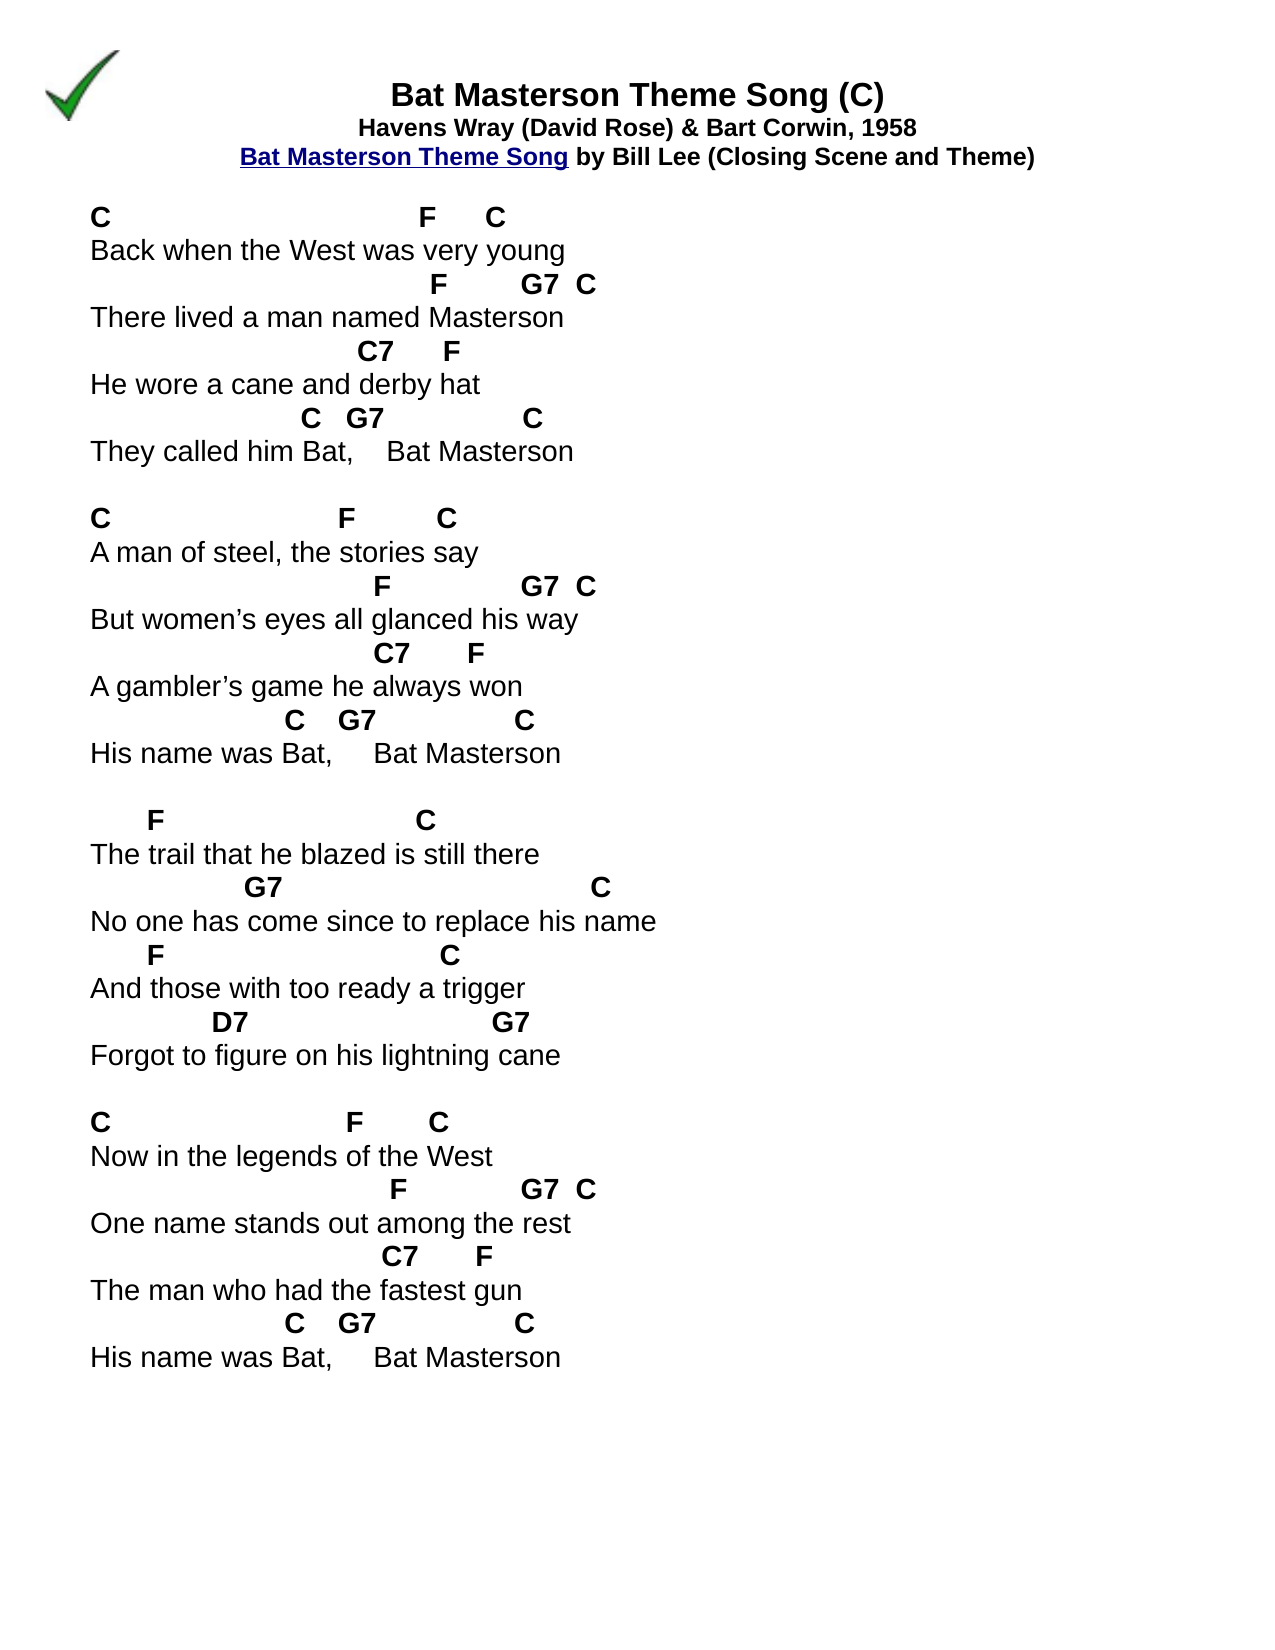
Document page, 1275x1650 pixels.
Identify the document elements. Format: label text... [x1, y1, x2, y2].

text F G7 C [90, 267, 1185, 300]
text His name was Bat, Bat Masterson [90, 1340, 1185, 1374]
text Forgot to figure on his lightning cane [90, 1038, 1185, 1072]
text But women’s eyes all glanced his way [90, 602, 1185, 636]
text F C [90, 803, 1185, 837]
text C F C [90, 1105, 1185, 1139]
text C G7 C [90, 401, 1185, 434]
text D7 G7 [90, 1005, 1185, 1038]
text C G7 C [90, 1307, 1185, 1340]
text No one has come since to replace his name [90, 904, 1185, 938]
text And those with too ready a trigger [90, 971, 1185, 1005]
text His name was Bat, Bat Masterson [90, 736, 1185, 770]
text Back when the West was very young [90, 233, 1185, 267]
text Bat Masterson Theme Song (C) [121, 75, 1185, 113]
text He wore a cane and derby hat [90, 367, 1185, 401]
text They called him Bat, Bat Masterson [90, 434, 1185, 468]
text C7 F [90, 636, 1185, 669]
text A gambler’s game he always won [90, 669, 1185, 703]
text There lived a man named Masterson [90, 300, 1185, 334]
text A man of steel, the stories say [90, 535, 1185, 569]
text C F C [90, 200, 1185, 233]
text One name stands out among the rest [90, 1206, 1185, 1239]
text F G7 C [90, 569, 1185, 602]
text Havens Wray (David Rose) & Bart Corwin, 1958 [90, 113, 1185, 142]
text C7 F [90, 1239, 1185, 1273]
text C7 F [90, 334, 1185, 367]
text F G7 C [90, 1172, 1185, 1206]
picture [45, 50, 121, 121]
text The trail that he blazed is still there [90, 837, 1185, 871]
text C F C [90, 502, 1185, 535]
text F C [90, 938, 1185, 971]
text G7 C [90, 871, 1185, 904]
text The man who had the fastest gun [90, 1273, 1185, 1307]
text C G7 C [90, 703, 1185, 736]
text Now in the legends of the West [90, 1139, 1185, 1172]
text Bat Masterson Theme Song by Bill Lee (Closing Scene and Theme) [90, 142, 1185, 171]
